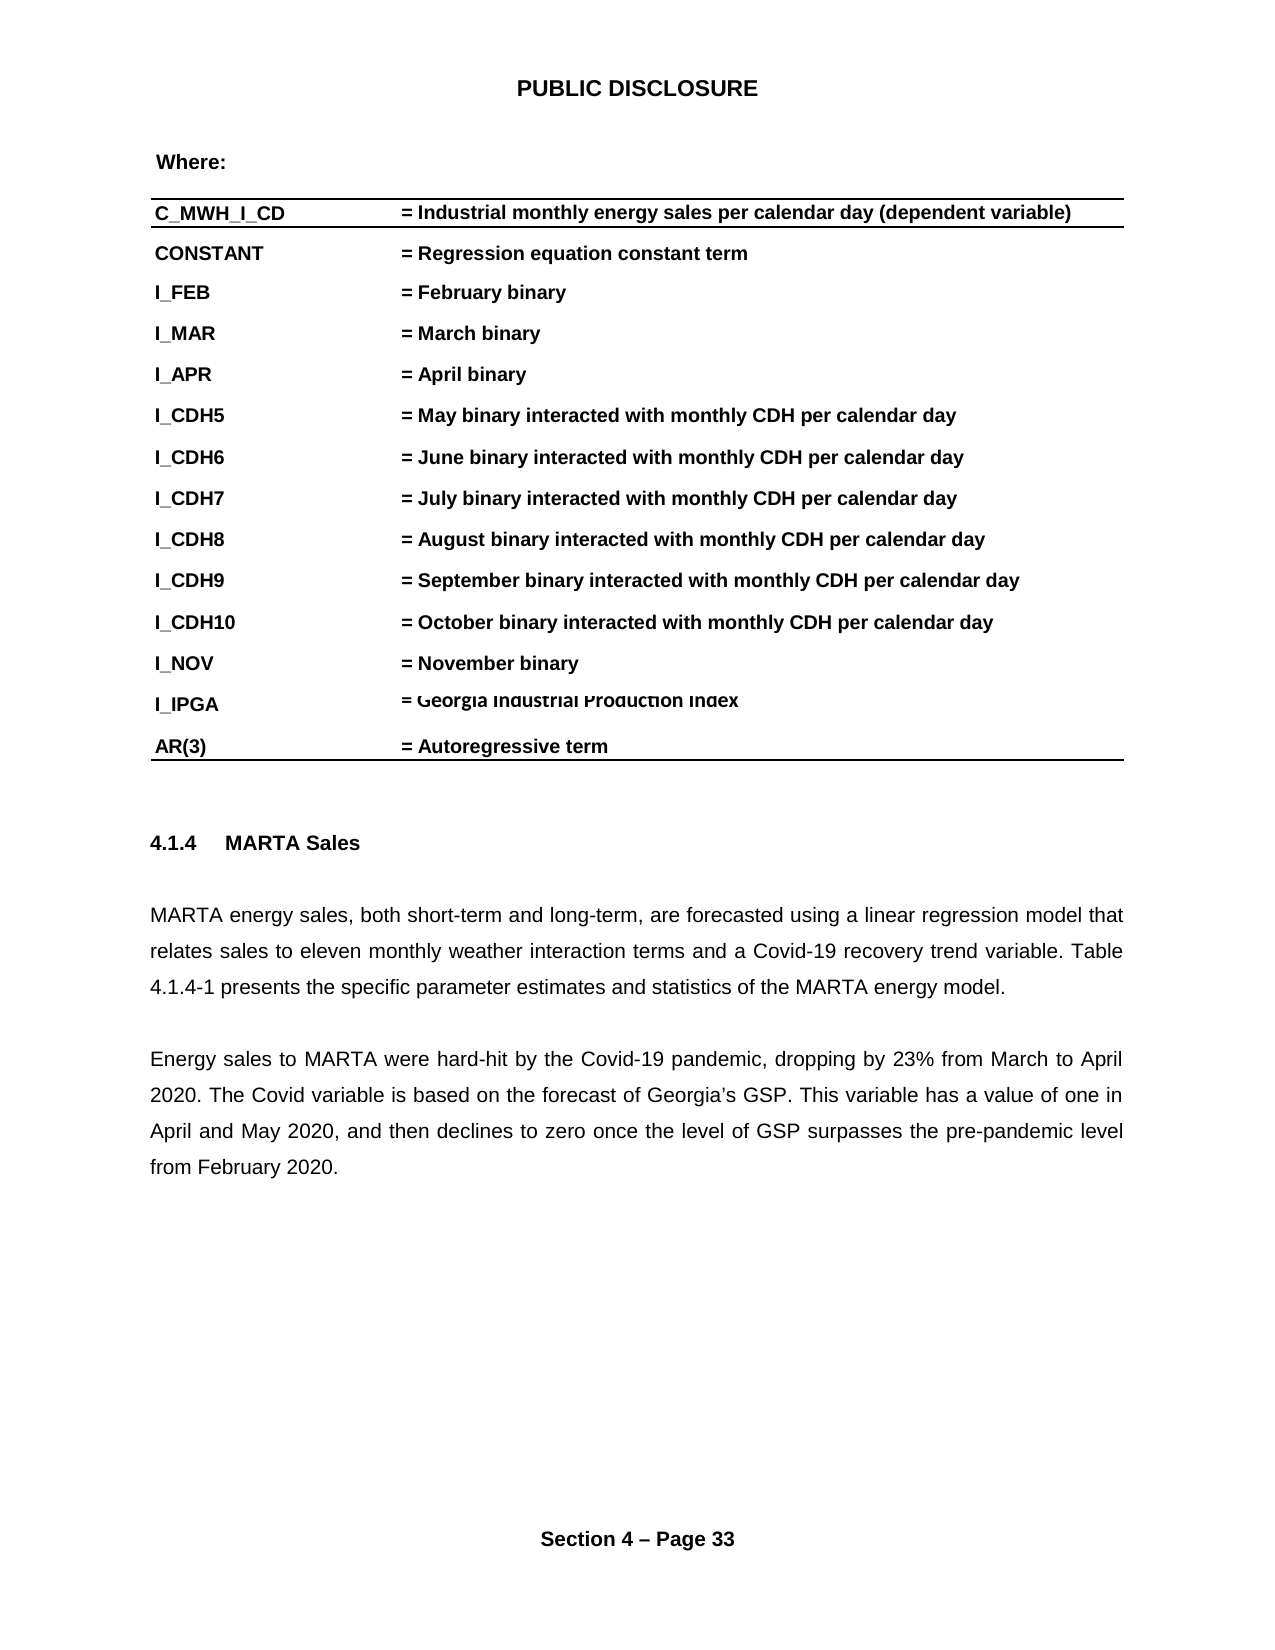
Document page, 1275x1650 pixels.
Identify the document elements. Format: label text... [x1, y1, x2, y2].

text Where: [150, 150, 1125, 174]
text MARTA energy sales, both short-term and long-term, are forecasted using a linear regression model that relates sales to eleven monthly weather interaction terms and a Covid-19 recovery trend variable. Table 4.1.4-1 presents the specific parameter estimates and statistics of the MARTA energy model. [150, 903, 1125, 999]
text Energy sales to MARTA were hard-hit by the Covid-19 pandemic, dropping by 23% from March to April 2020. The Covid variable is based on the forecast of Georgia’s GSP. This variable has a value of one in April and May 2020, and then declines to zero once the level of GSP surpasses the pre-pandemic level from February 2020. [150, 1047, 1125, 1179]
subtitle 4.1.4 MARTA Sales [150, 831, 1125, 855]
